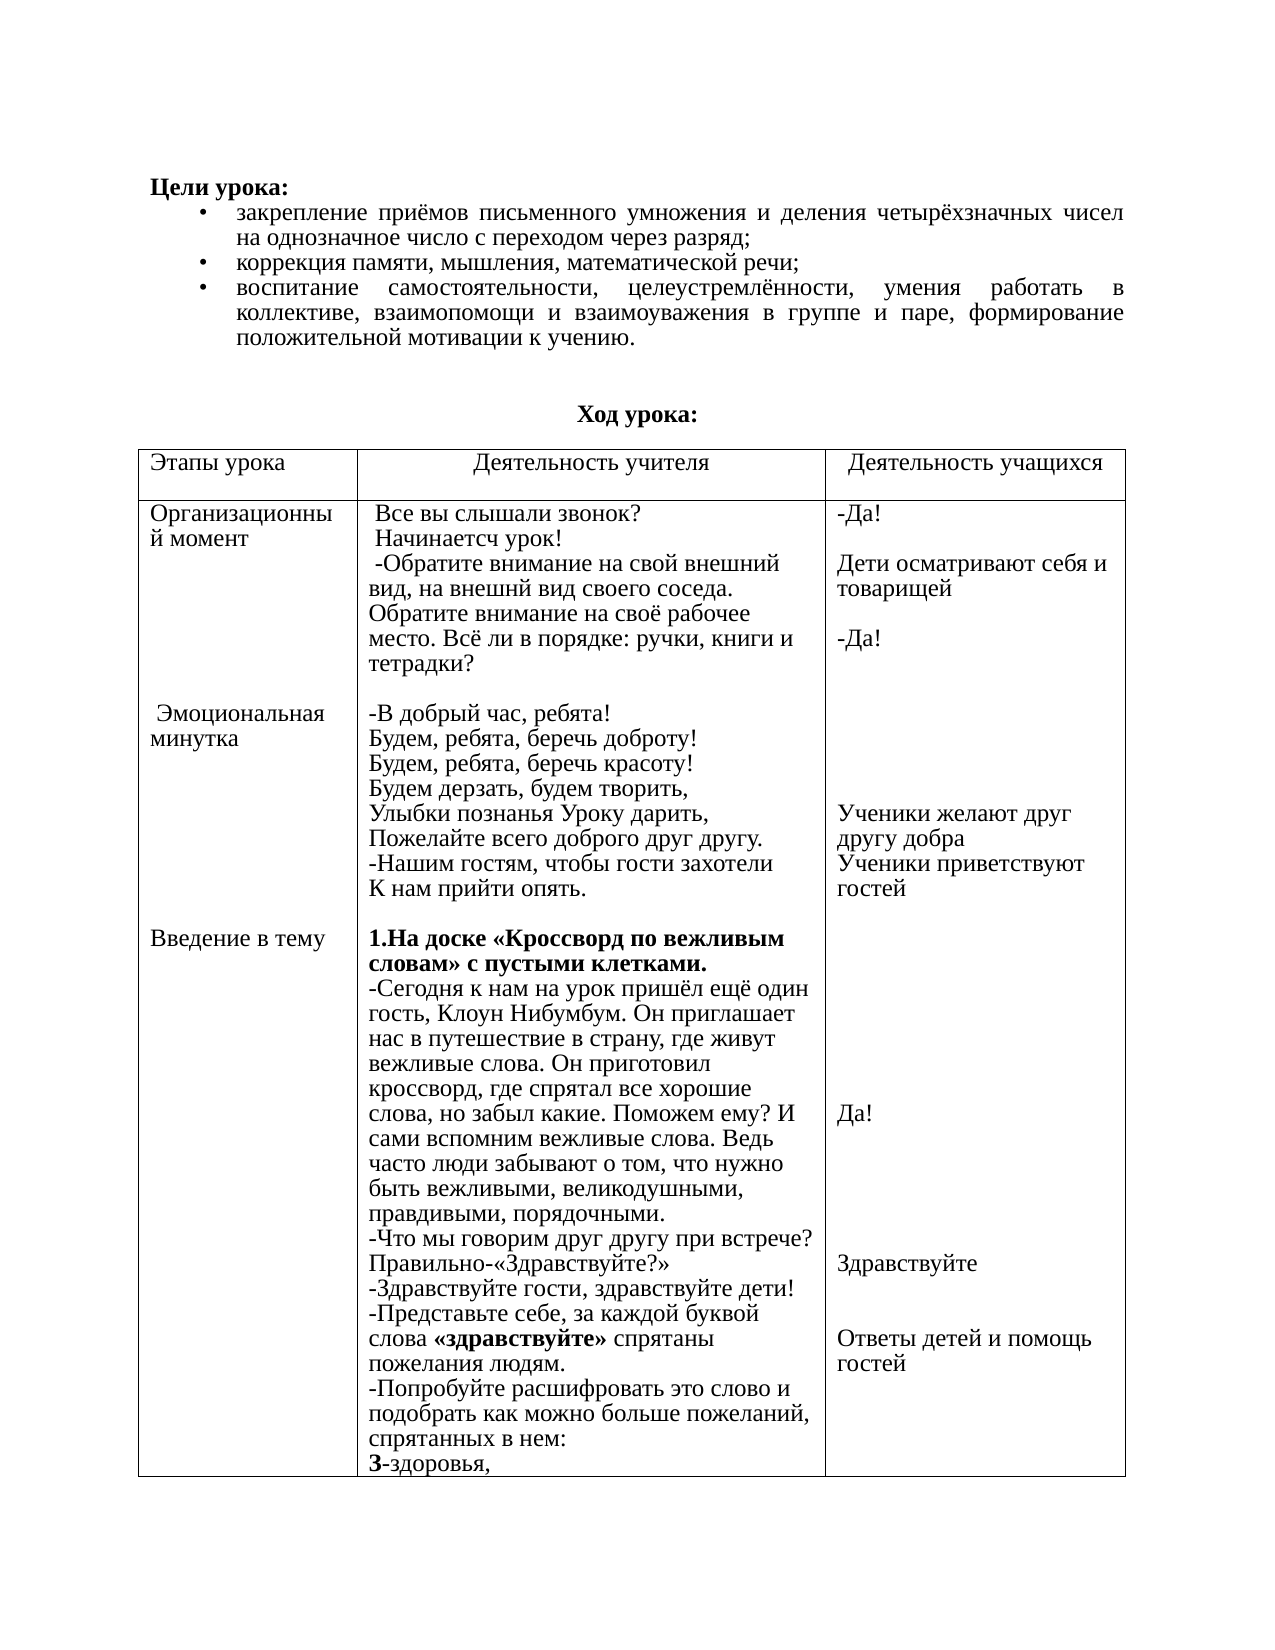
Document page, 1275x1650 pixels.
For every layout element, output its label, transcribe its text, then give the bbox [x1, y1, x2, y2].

table_header Деятельность учителя [358, 450, 825, 500]
list воспитание самостоятельности, целеустремлённости, умения работать в коллективе, взаимопомощи и взаимоуважения в группе и паре, формирование положительной мотивации к учению. [198, 275, 1125, 350]
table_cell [826, 501, 1125, 1476]
list закрепление приёмов письменного умножения и деления четырёхзначных чисел на однозначное число с переходом через разряд; [198, 200, 1125, 250]
text Ход урока: [150, 399, 1125, 428]
table_header Деятельность учащихся [826, 450, 1125, 500]
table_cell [358, 501, 825, 1476]
list коррекция памяти, мышления, математической речи; [198, 250, 1125, 275]
table_header Этапы урока [139, 450, 357, 500]
text Цели урока: [150, 175, 1125, 200]
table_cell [139, 501, 357, 1476]
